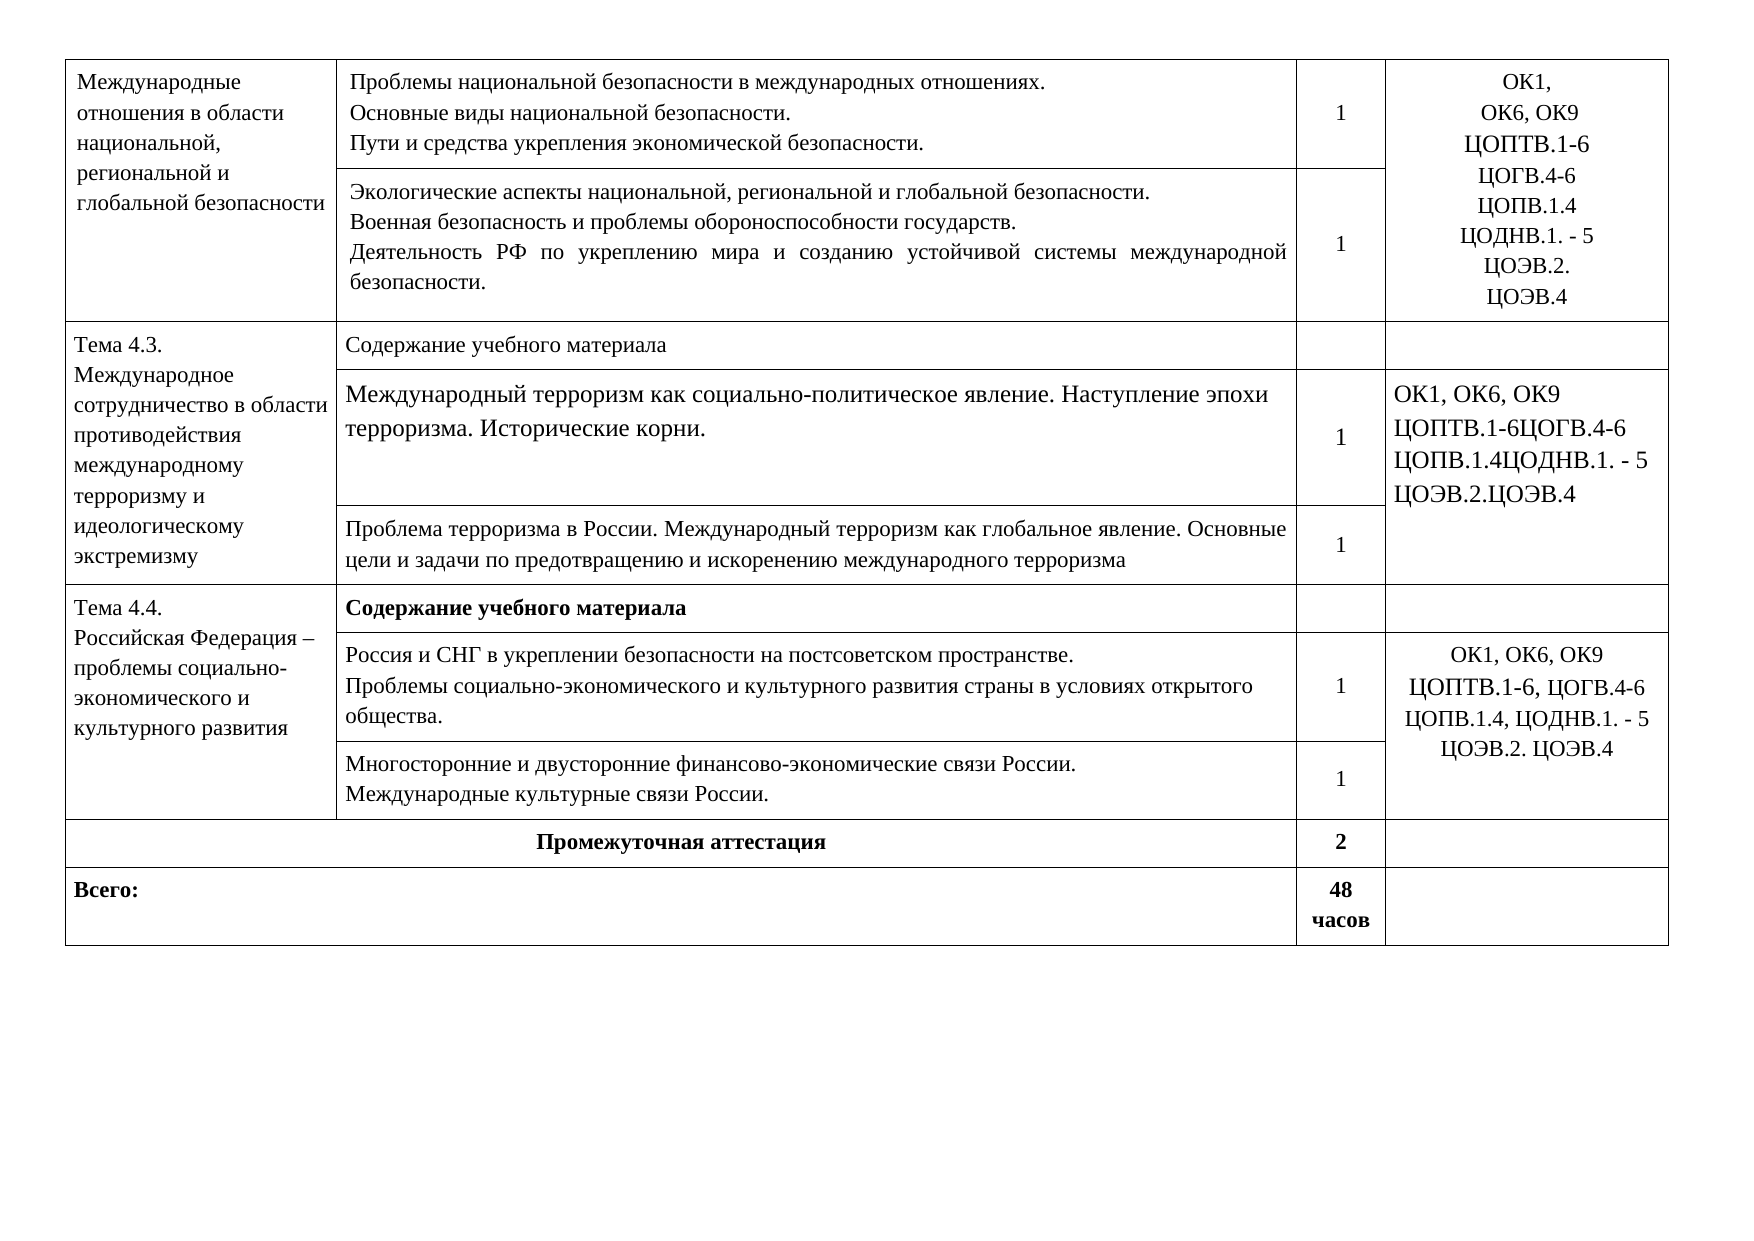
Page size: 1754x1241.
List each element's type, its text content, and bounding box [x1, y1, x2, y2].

table_cell Россия и СНГ в укреплении безопасности на постсоветском пространстве. Проблемы социально-экономического и культурного развития страны в условиях открытого общества. [337, 633, 1296, 741]
table_cell ОК1, ОК6, ОК9 ЦОПТВ.1-6ЦОГВ.4-6 ЦОПВ.1.4ЦОДНВ.1. - 5 ЦОЭВ.2.ЦОЭВ.4 [1386, 370, 1668, 584]
table_cell Всего: [66, 868, 1296, 945]
table_cell Проблемы национальной безопасности в международных отношениях. Основные виды национальной безопасности. Пути и средства укрепления экономической безопасности. [337, 60, 1296, 167]
table_cell 1 [1297, 633, 1385, 741]
table_cell 1 [1297, 506, 1385, 584]
table_cell [1386, 820, 1668, 867]
table_cell Содержание учебного материала [337, 322, 1296, 369]
table_cell ОК1, ОК6, ОК9 ЦОПТВ.1-6, ЦОГВ.4-6 ЦОПВ.1.4, ЦОДНВ.1. - 5 ЦОЭВ.2. ЦОЭВ.4 [1386, 633, 1668, 819]
table_cell ОК1, ОК6, ОК9 ЦОПТВ.1-6 ЦОГВ.4-6 ЦОПВ.1.4 ЦОДНВ.1. - 5 ЦОЭВ.2. ЦОЭВ.4 [1386, 60, 1668, 321]
table_cell 1 [1297, 169, 1385, 321]
table_cell Тема 4.3. Международное сотрудничество в области противодействия международному терроризму и идеологическому экстремизму [66, 322, 336, 584]
table_cell 1 [1297, 742, 1385, 819]
table_cell [1297, 322, 1385, 369]
table_cell Международный терроризм как социально-политическое явление. Наступление эпохи терроризма. Исторические корни. [337, 370, 1296, 505]
table_cell [1297, 585, 1385, 632]
table_cell 2 [1297, 820, 1385, 867]
table_cell [1386, 322, 1668, 369]
table_cell Промежуточная аттестация [66, 820, 1296, 867]
table_cell Тема 4.4. Российская Федерация – проблемы социально-экономического и культурного развития [66, 585, 336, 819]
table_cell Проблема терроризма в России. Международный терроризм как глобальное явление. Основные цели и задачи по предотвращению и искоренению международного терроризма [337, 506, 1296, 584]
table_cell 1 [1297, 370, 1385, 505]
table_cell 1 [1297, 60, 1385, 167]
table_cell 48 часов [1297, 868, 1385, 945]
table_cell Экологические аспекты национальной, региональной и глобальной безопасности. Военная безопасность и проблемы обороноспособности государств. Деятельность РФ по укреплению мира и созданию устойчивой системы международной безопасности. [337, 169, 1296, 321]
table_cell [1386, 868, 1668, 945]
table_cell Многосторонние и двусторонние финансово-экономические связи России. Международные культурные связи России. [337, 742, 1296, 819]
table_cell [66, 60, 336, 321]
table_cell [1386, 585, 1668, 632]
table_cell Содержание учебного материала [337, 585, 1296, 632]
